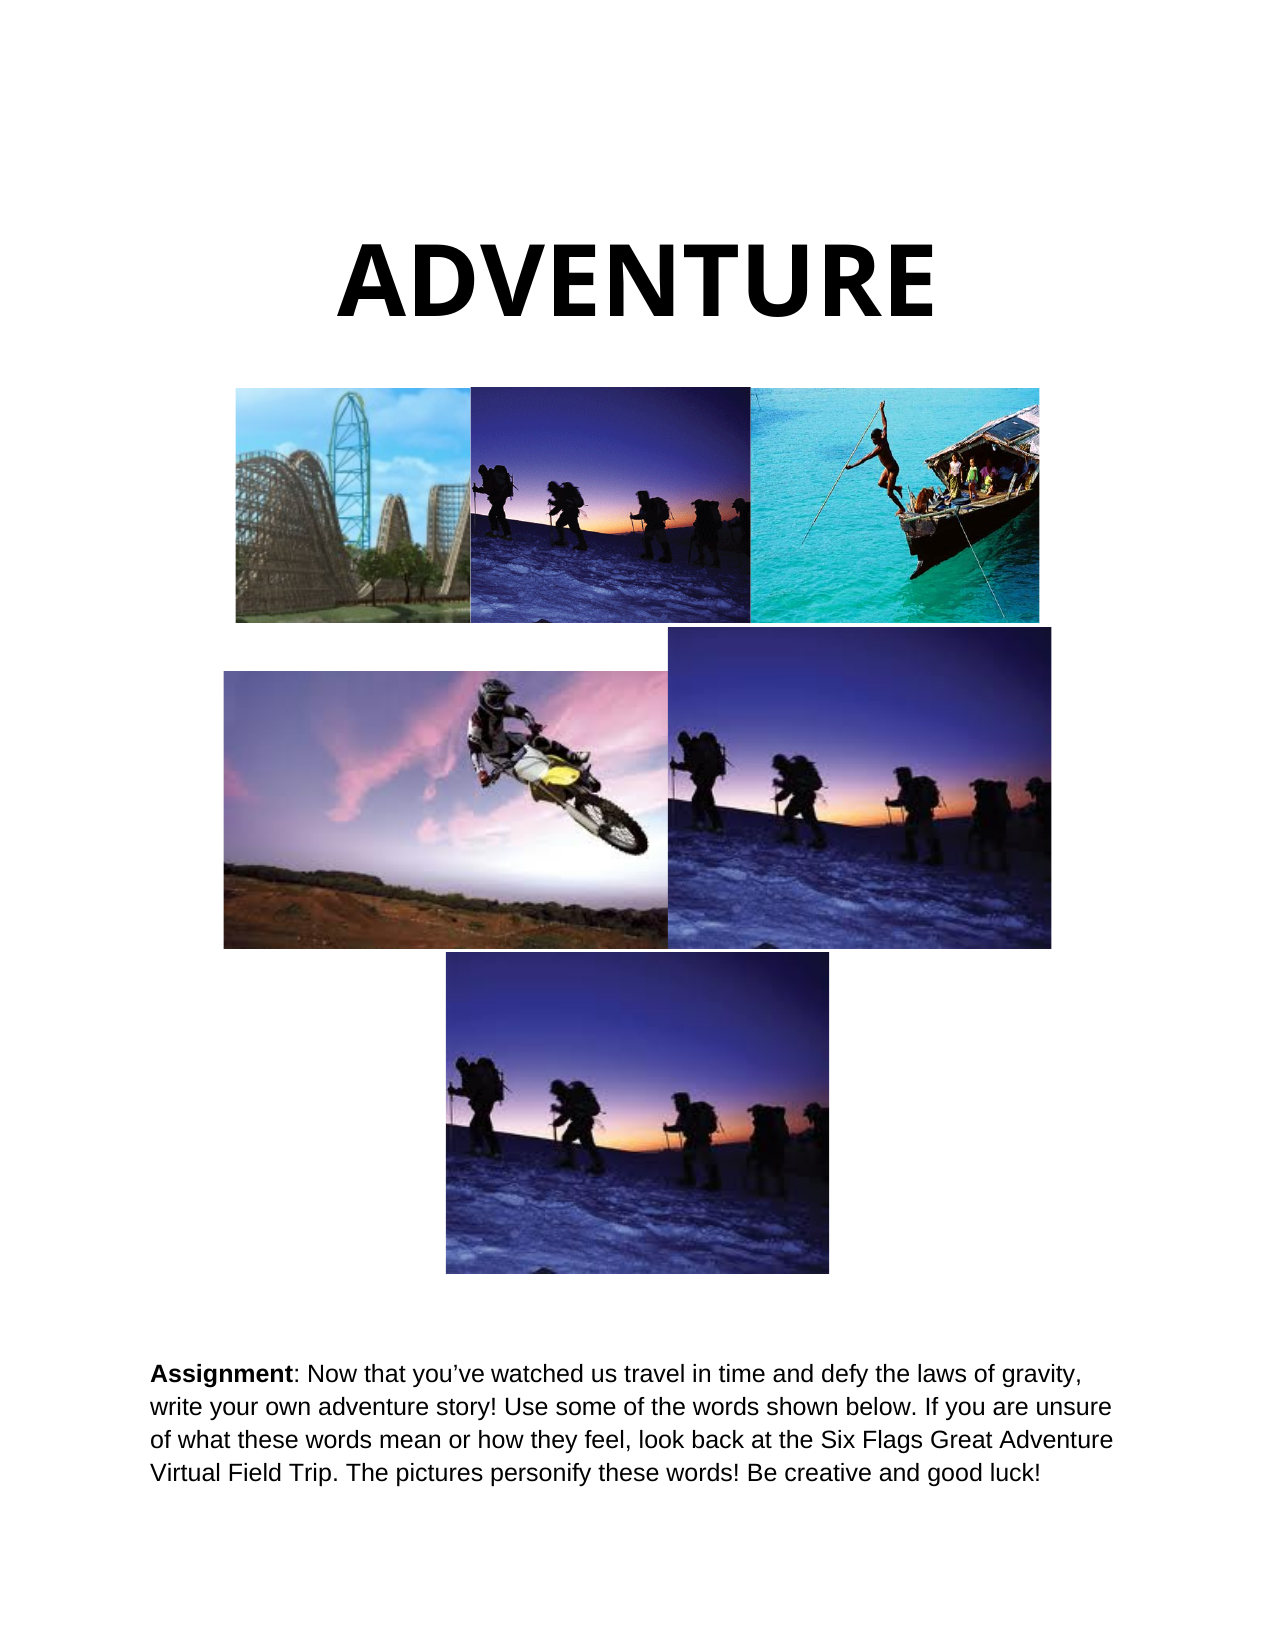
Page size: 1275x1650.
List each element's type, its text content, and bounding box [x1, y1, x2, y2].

picture [445, 952, 830, 1274]
picture [223, 627, 1052, 949]
text ADVENTURE [150, 210, 1125, 346]
picture [235, 387, 1040, 623]
text Assignment: Now that you’ve watched us travel in time and defy the laws of gravity, write your own adventure story! Use some of the words shown below. If you are unsure of what these words mean or how they feel, look back at the Six Flags Great Adventure Virtual Field Trip. The pictures personify these words! Be creative and good luck! [150, 1359, 1125, 1487]
